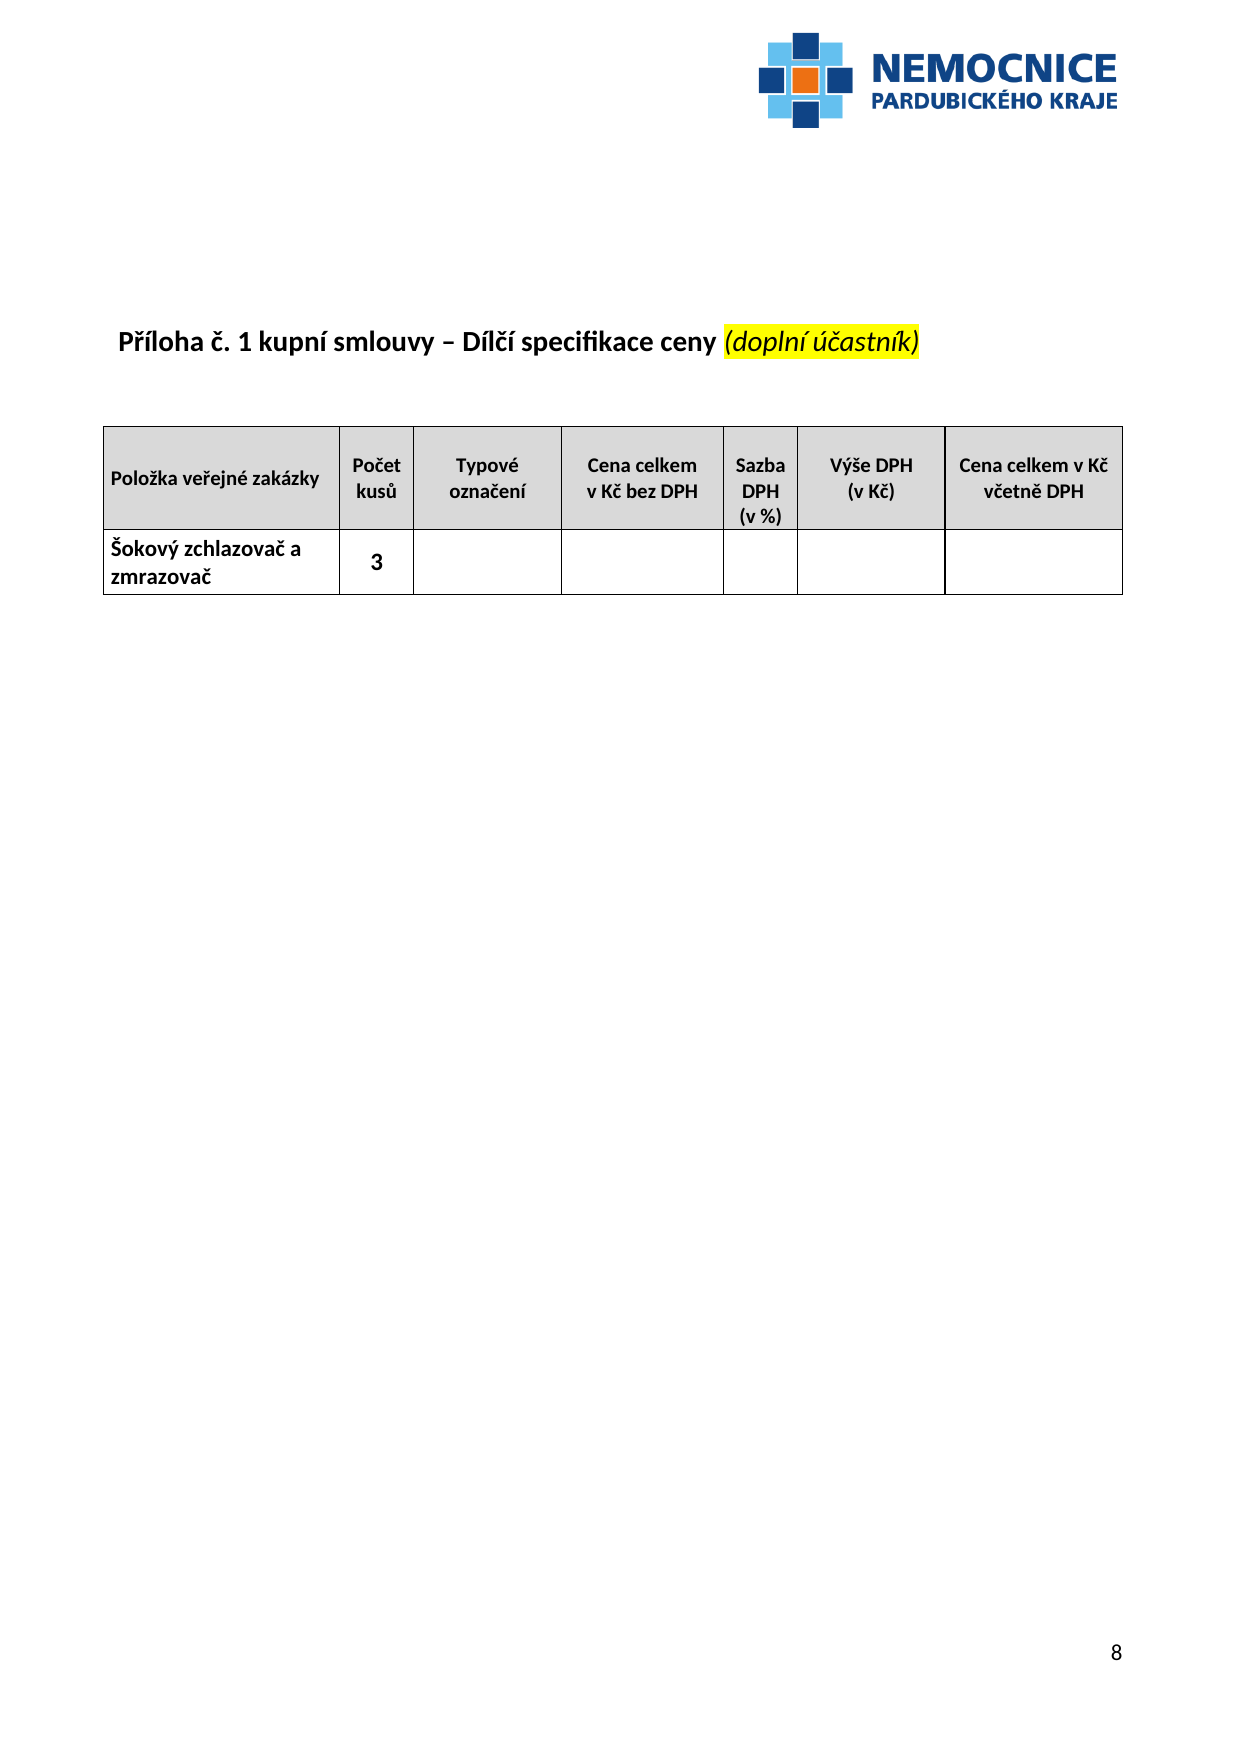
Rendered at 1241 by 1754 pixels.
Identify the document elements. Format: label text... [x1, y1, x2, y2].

picture [757, 32, 1117, 129]
table_header Sazba DPH (v %) [724, 427, 797, 529]
table_cell [946, 530, 1122, 594]
table_cell 3 [340, 530, 413, 594]
table_cell [724, 530, 797, 594]
table_cell [798, 530, 944, 594]
table_header Položka veřejné zakázky [104, 427, 339, 529]
table_header Výše DPH (v Kč) [798, 427, 944, 529]
table_header Cena celkem v Kč bez DPH [562, 427, 723, 529]
text Příloha č. 1 kupní smlouvy – Dílčí specifikace ceny (doplní účastník) [118, 323, 1122, 359]
table_header Počet kusů [340, 427, 413, 529]
table_header Typové označení [414, 427, 561, 529]
table_cell [562, 530, 723, 594]
table_cell [414, 530, 561, 594]
table_cell Šokový zchlazovač a zmrazovač [104, 530, 339, 594]
table_header Cena celkem v Kč včetně DPH [946, 427, 1122, 529]
